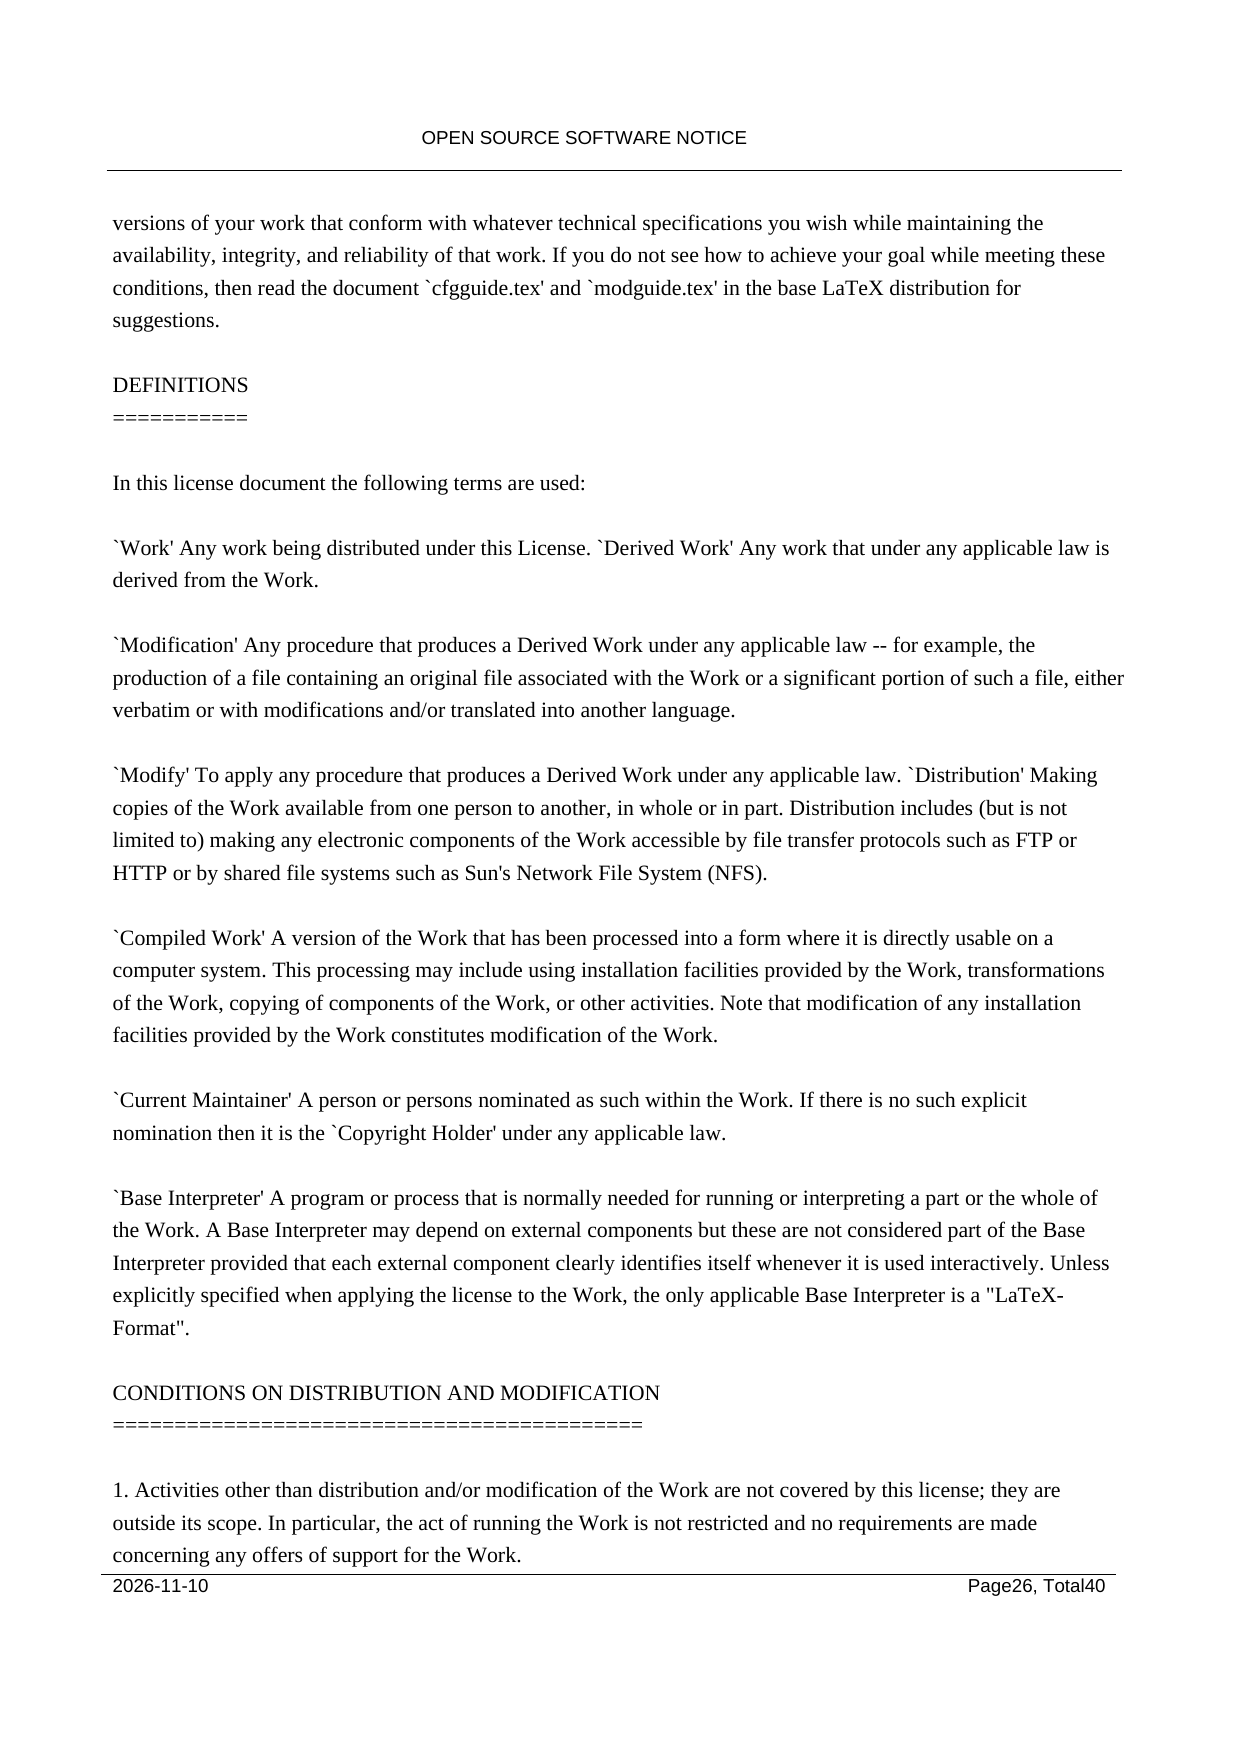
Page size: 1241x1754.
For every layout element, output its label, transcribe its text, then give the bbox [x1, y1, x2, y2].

text `Base Interpreter' A program or process that is normally needed for running or interpreting a part or the whole of the Work. A Base Interpreter may depend on external components but these are not considered part of the Base Interpreter provided that each external component clearly identifies itself whenever it is used interactively. Unless explicitly specified when applying the license to the Work, the only applicable Base Interpreter is a "LaTeX-Format". [112, 1181, 1128, 1344]
text In this license document the following terms are used: [112, 466, 1128, 499]
text =========================================== [112, 1409, 1128, 1441]
text `Modify' To apply any procedure that produces a Derived Work under any applicable law. `Distribution' Making copies of the Work available from one person to another, in whole or in part. Distribution includes (but is not limited to) making any electronic components of the Work accessible by file transfer protocols such as FTP or HTTP or by shared file systems such as Sun's Network File System (NFS). [112, 759, 1128, 889]
text `Modification' Any procedure that produces a Derived Work under any applicable law -- for example, the production of a file containing an original file associated with the Work or a significant portion of such a file, either verbatim or with modifications and/or translated into another language. [112, 629, 1128, 726]
text =========== [112, 401, 1128, 434]
text 1. Activities other than distribution and/or modification of the Work are not covered by this license; they are outside its scope. In particular, the act of running the Work is not restricted and no requirements are made concerning any offers of support for the Work. [112, 1474, 1128, 1571]
text `Current Maintainer' A person or persons nominated as such within the Work. If there is no such explicit nomination then it is the `Copyright Holder' under any applicable law. [112, 1084, 1128, 1149]
text `Work' Any work being distributed under this License. `Derived Work' Any work that under any applicable law is derived from the Work. [112, 531, 1128, 596]
text CONDITIONS ON DISTRIBUTION AND MODIFICATION [112, 1376, 1128, 1409]
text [112, 206, 1128, 336]
text `Compiled Work' A version of the Work that has been processed into a form where it is directly usable on a computer system. This processing may include using installation facilities provided by the Work, transformations of the Work, copying of components of the Work, or other activities. Note that modification of any installation facilities provided by the Work constitutes modification of the Work. [112, 921, 1128, 1051]
text DEFINITIONS [112, 369, 1128, 401]
